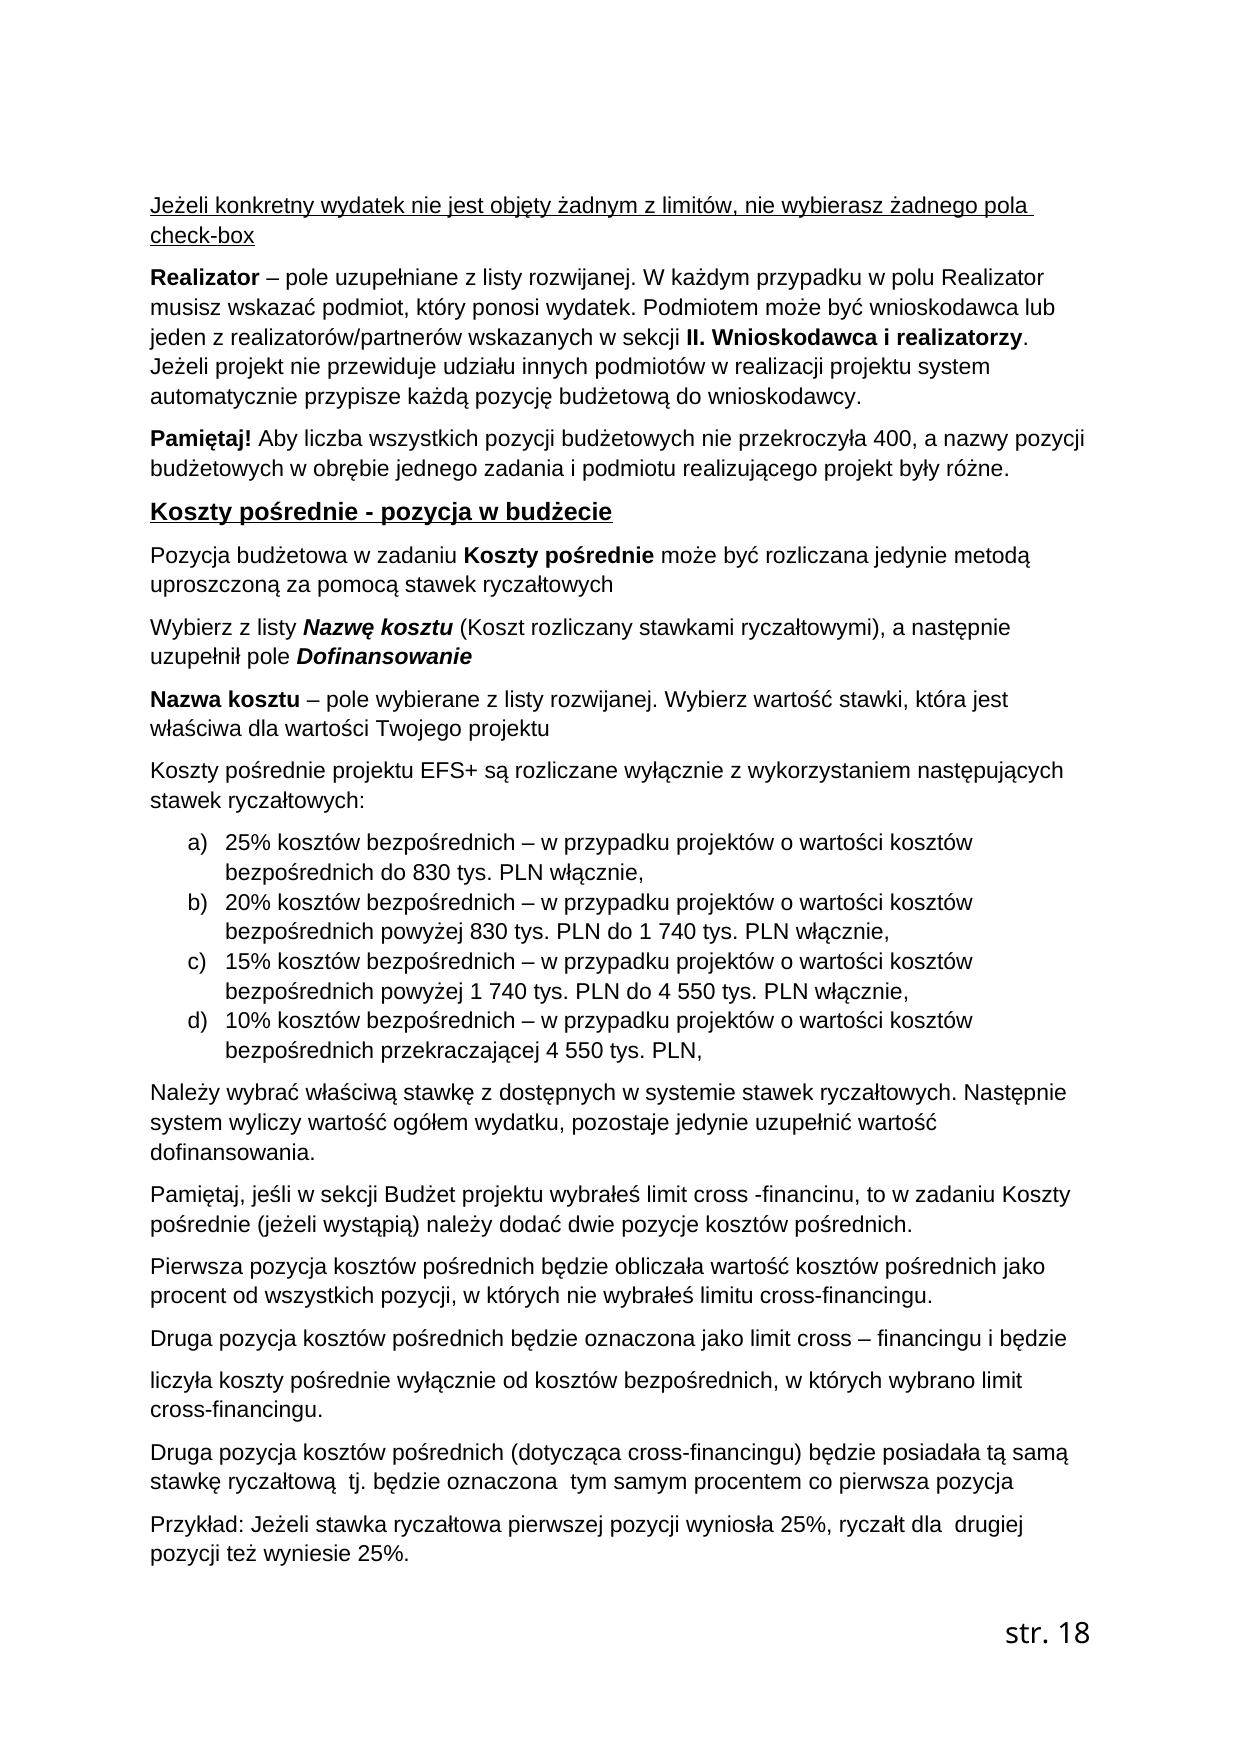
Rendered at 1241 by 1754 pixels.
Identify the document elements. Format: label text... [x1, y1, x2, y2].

list 25% kosztów bezpośrednich – w przypadku projektów o wartości kosztów bezpośrednich do 830 tys. PLN włącznie, [187, 829, 1090, 885]
text Należy wybrać właściwą stawkę z dostępnych w systemie stawek ryczałtowych. Następnie system wyliczy wartość ogółem wydatku, pozostaje jedynie uzupełnić wartość dofinansowania. [150, 1079, 1090, 1165]
list 15% kosztów bezpośrednich – w przypadku projektów o wartości kosztów bezpośrednich powyżej 1 740 tys. PLN do 4 550 tys. PLN włącznie, [187, 948, 1090, 1004]
text Pamiętaj, jeśli w sekcji Budżet projektu wybrałeś limit cross -financinu, to w zadaniu Koszty pośrednie (jeżeli wystąpią) należy dodać dwie pozycje kosztów pośrednich. [150, 1181, 1090, 1237]
text Koszty pośrednie - pozycja w budżecie [150, 497, 1090, 526]
text Druga pozycja kosztów pośrednich (dotycząca cross-financingu) będzie posiadała tą samą stawkę ryczałtową tj. będzie oznaczona tym samym procentem co pierwsza pozycja [150, 1439, 1090, 1495]
text Druga pozycja kosztów pośrednich będzie oznaczona jako limit cross – financingu i będzie [150, 1324, 1090, 1351]
text Pierwsza pozycja kosztów pośrednich będzie obliczała wartość kosztów pośrednich jako procent od wszystkich pozycji, w których nie wybrałeś limitu cross-financingu. [150, 1253, 1090, 1309]
text Wybierz z listy Nazwę kosztu (Koszt rozliczany stawkami ryczałtowymi), a następnie uzupełnił pole Dofinansowanie [150, 614, 1090, 670]
text Przykład: Jeżeli stawka ryczałtowa pierwszej pozycji wyniosła 25%, ryczałt dla drugiej pozycji też wyniesie 25%. [150, 1511, 1090, 1567]
text Nazwa kosztu – pole wybierane z listy rozwijanej. Wybierz wartość stawki, która jest właściwa dla wartości Twojego projektu [150, 686, 1090, 742]
list 20% kosztów bezpośrednich – w przypadku projektów o wartości kosztów bezpośrednich powyżej 830 tys. PLN do 1 740 tys. PLN włącznie, [187, 889, 1090, 945]
list 10% kosztów bezpośrednich – w przypadku projektów o wartości kosztów bezpośrednich przekraczającej 4 550 tys. PLN, [187, 1007, 1090, 1063]
text Koszty pośrednie projektu EFS+ są rozliczane wyłącznie z wykorzystaniem następujących stawek ryczałtowych: [150, 757, 1090, 813]
text liczyła koszty pośrednie wyłącznie od kosztów bezpośrednich, w których wybrano limit cross-financingu. [150, 1367, 1090, 1423]
text Pamiętaj! Aby liczba wszystkich pozycji budżetowych nie przekroczyła 400, a nazwy pozycji budżetowych w obrębie jednego zadania i podmiotu realizującego projekt były różne. [150, 425, 1090, 481]
text Realizator – pole uzupełniane z listy rozwijanej. W każdym przypadku w polu Realizator musisz wskazać podmiot, który ponosi wydatek. Podmiotem może być wnioskodawca lub jeden z realizatorów/partnerów wskazanych w sekcji II. Wnioskodawca i realizatorzy. Jeżeli projekt nie przewiduje udziału innych podmiotów w realizacji projektu system automatycznie przypisze każdą pozycję budżetową do wnioskodawcy. [150, 264, 1090, 409]
text Jeżeli konkretny wydatek nie jest objęty żadnym z limitów, nie wybierasz żadnego pola check-box [150, 192, 1090, 248]
text Pozycja budżetowa w zadaniu Koszty pośrednie może być rozliczana jedynie metodą uproszczoną za pomocą stawek ryczałtowych [150, 542, 1090, 598]
